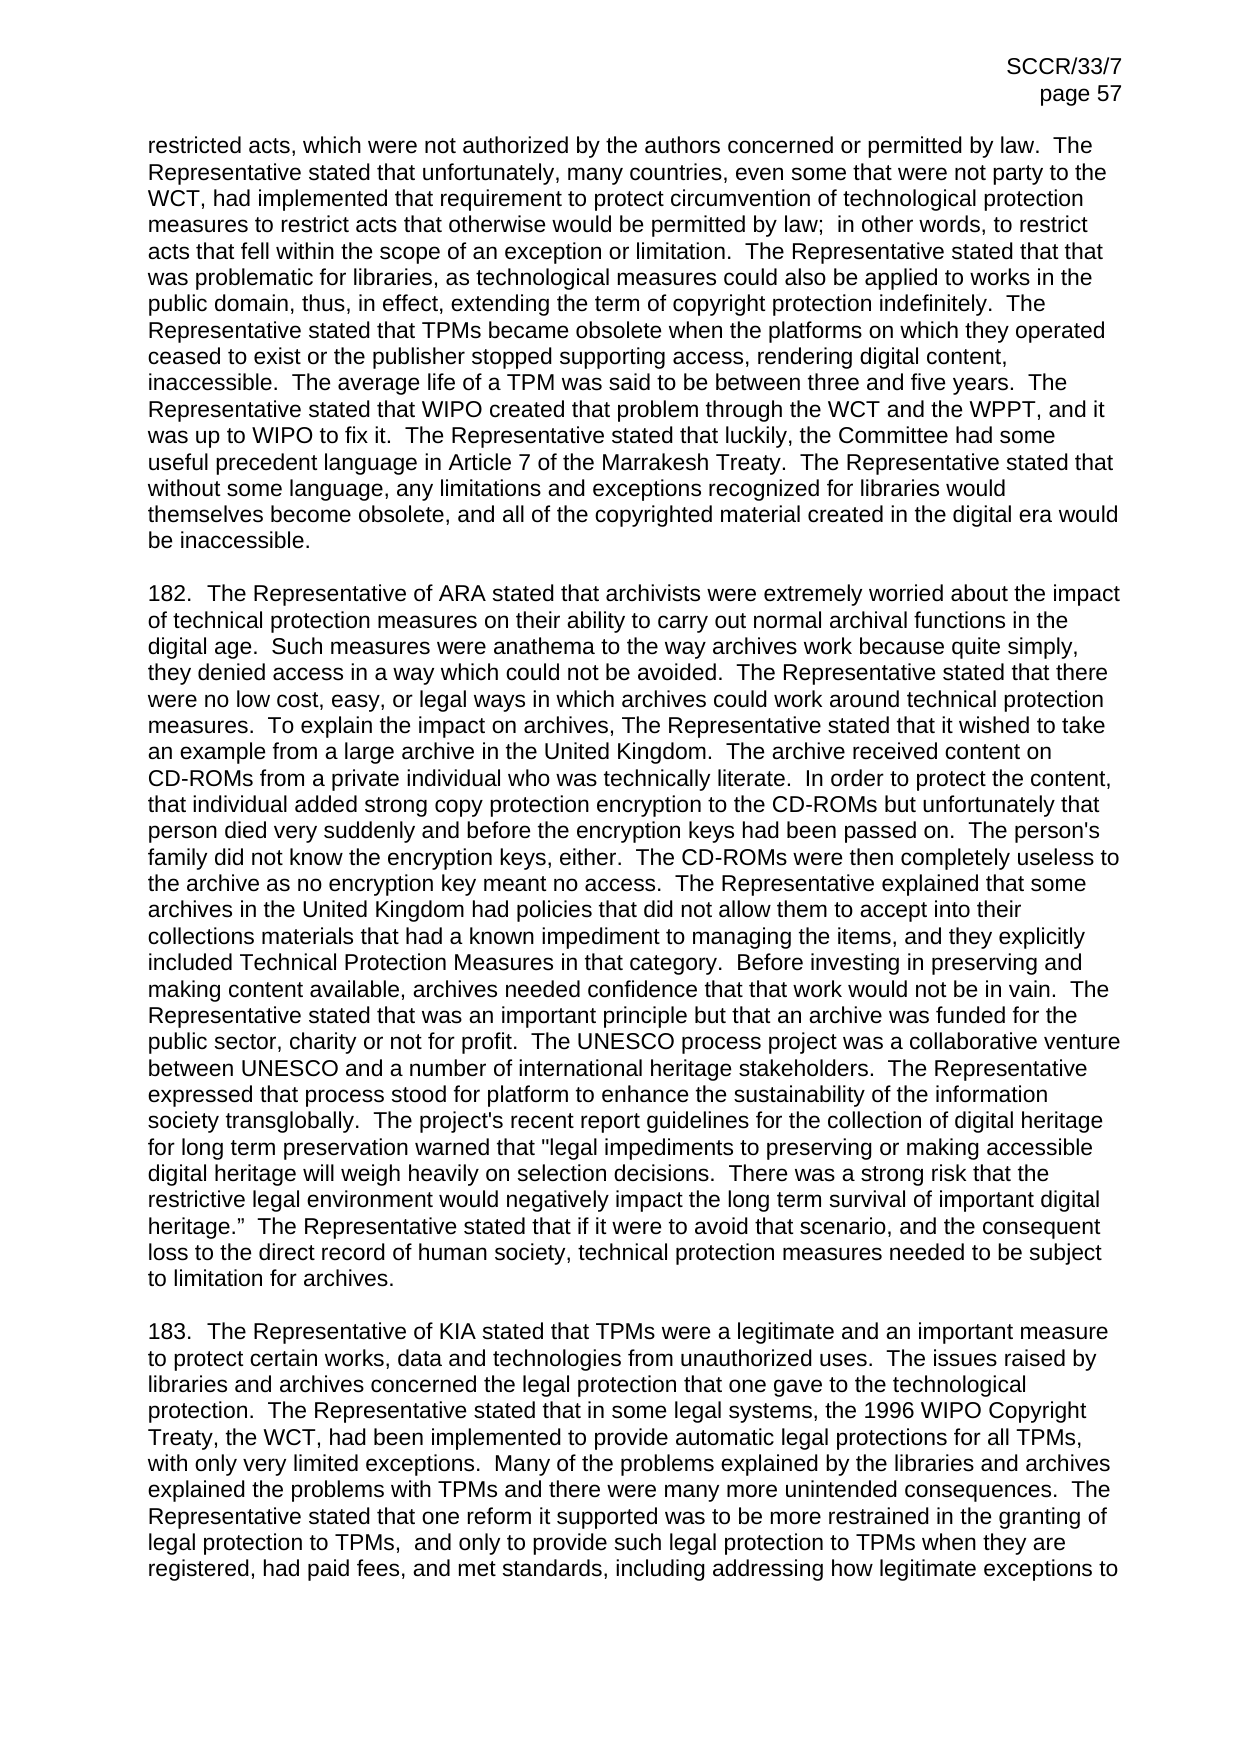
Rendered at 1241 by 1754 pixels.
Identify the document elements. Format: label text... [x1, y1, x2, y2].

list The Representative of ARA stated that archivists were extremely worried about the impact of technical protection measures on their ability to carry out normal archival functions in the digital age. Such measures were anathema to the way archives work because quite simply, they denied access in a way which could not be avoided. The Representative stated that there were no low cost, easy, or legal ways in which archives could work around technical protection measures. To explain the impact on archives, The Representative stated that it wished to take an example from a large archive in the United Kingdom. The archive received content on CD-ROMs from a private individual who was technically literate. In order to protect the content, that individual added strong copy protection encryption to the CD-ROMs but unfortunately that person died very suddenly and before the encryption keys had been passed on. The person's family did not know the encryption keys, either. The CD-ROMs were then completely useless to the archive as no encryption key meant no access. The Representative explained that some archives in the United Kingdom had policies that did not allow them to accept into their collections materials that had a known impediment to managing the items, and they explicitly included Technical Protection Measures in that category. Before investing in preserving and making content available, archives needed confidence that that work would not be in vain. The Representative stated that was an important principle but that an archive was funded for the public sector, charity or not for profit. The UNESCO process project was a collaborative venture between UNESCO and a number of international heritage stakeholders. The Representative expressed that process stood for platform to enhance the sustainability of the information society transglobally. The project's recent report guidelines for the collection of digital heritage for long term preservation warned that "legal impediments to preserving or making accessible digital heritage will weigh heavily on selection decisions. There was a strong risk that the restrictive legal environment would negatively impact the long term survival of important digital heritage.” The Representative stated that if it were to avoid that scenario, and the consequent loss to the direct record of human society, technical protection measures needed to be subject to limitation for archives. [148, 580, 1122, 1292]
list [148, 132, 1122, 554]
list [148, 1318, 1122, 1582]
